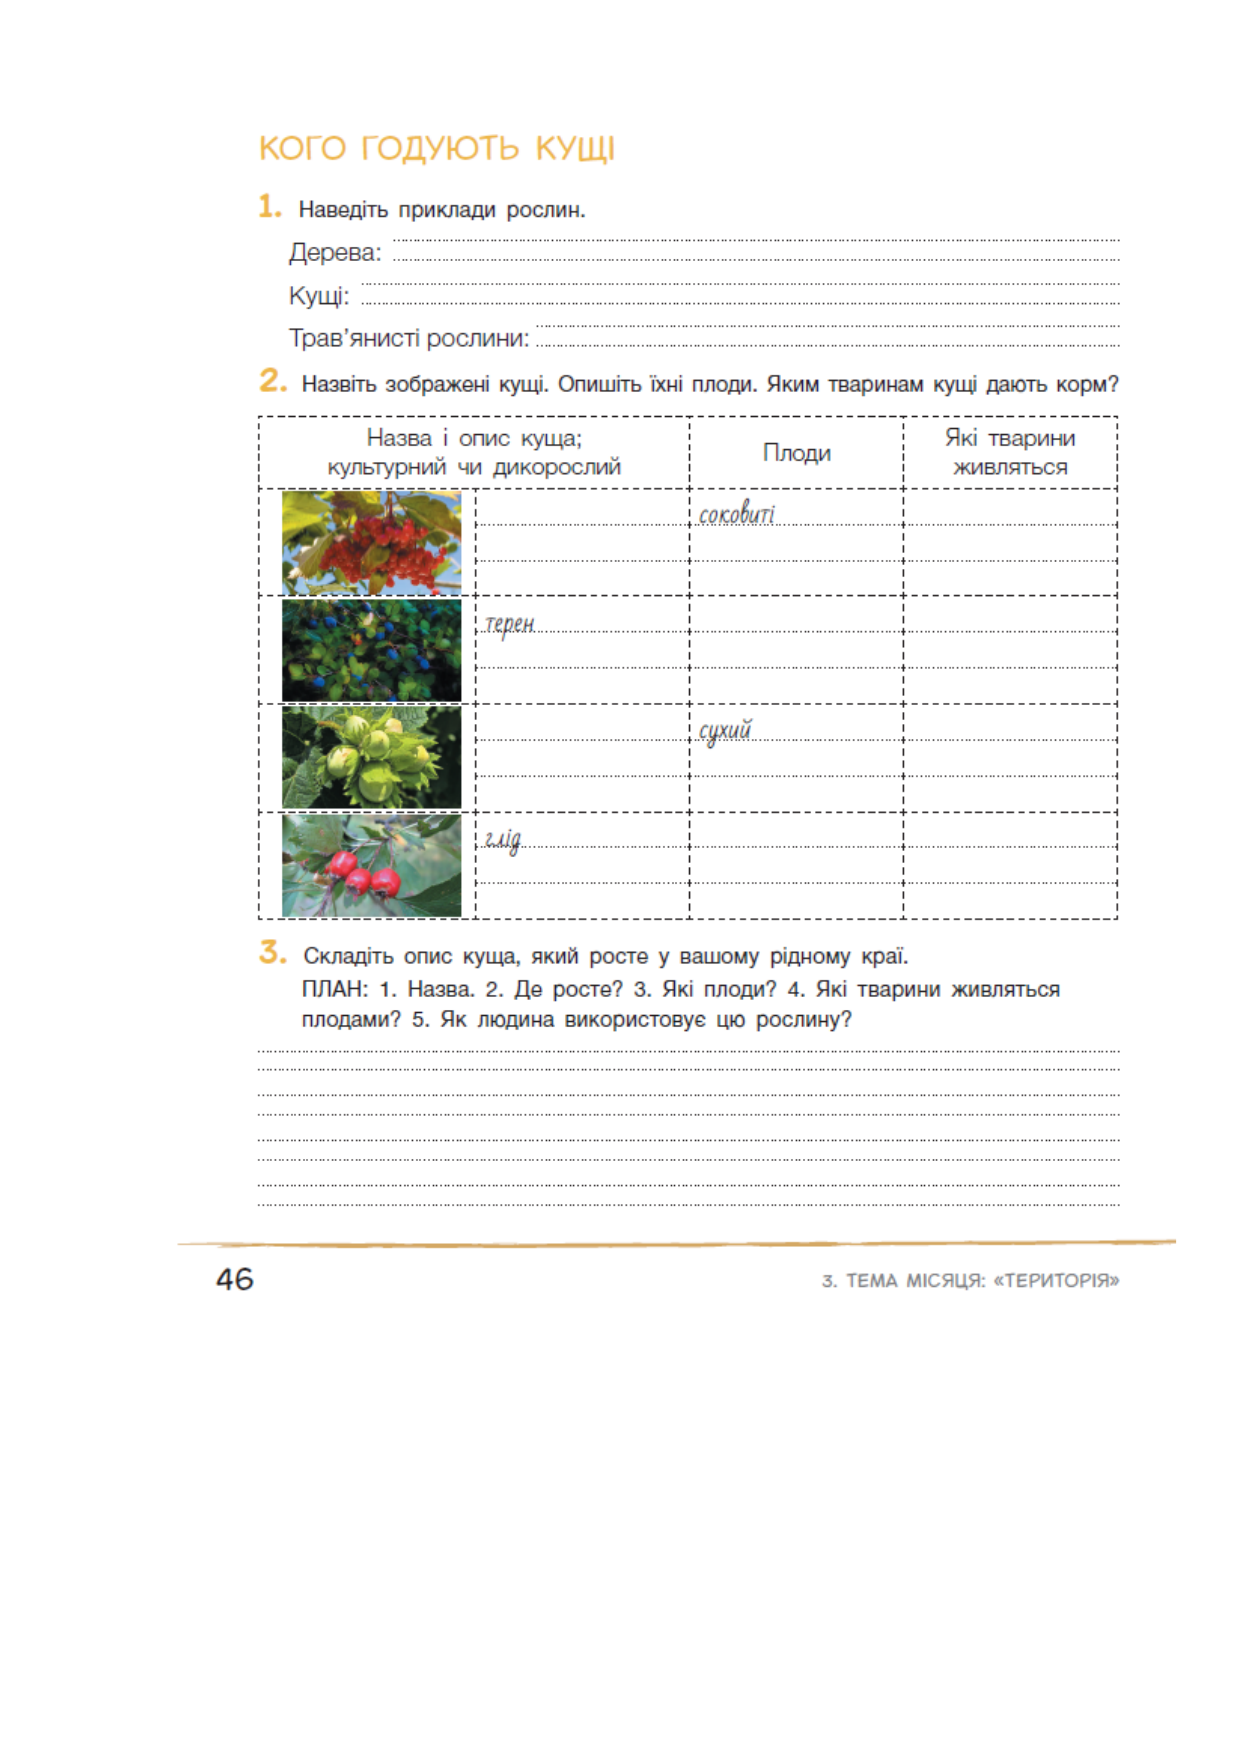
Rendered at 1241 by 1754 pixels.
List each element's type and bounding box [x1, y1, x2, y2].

picture [177, 118, 1177, 1313]
